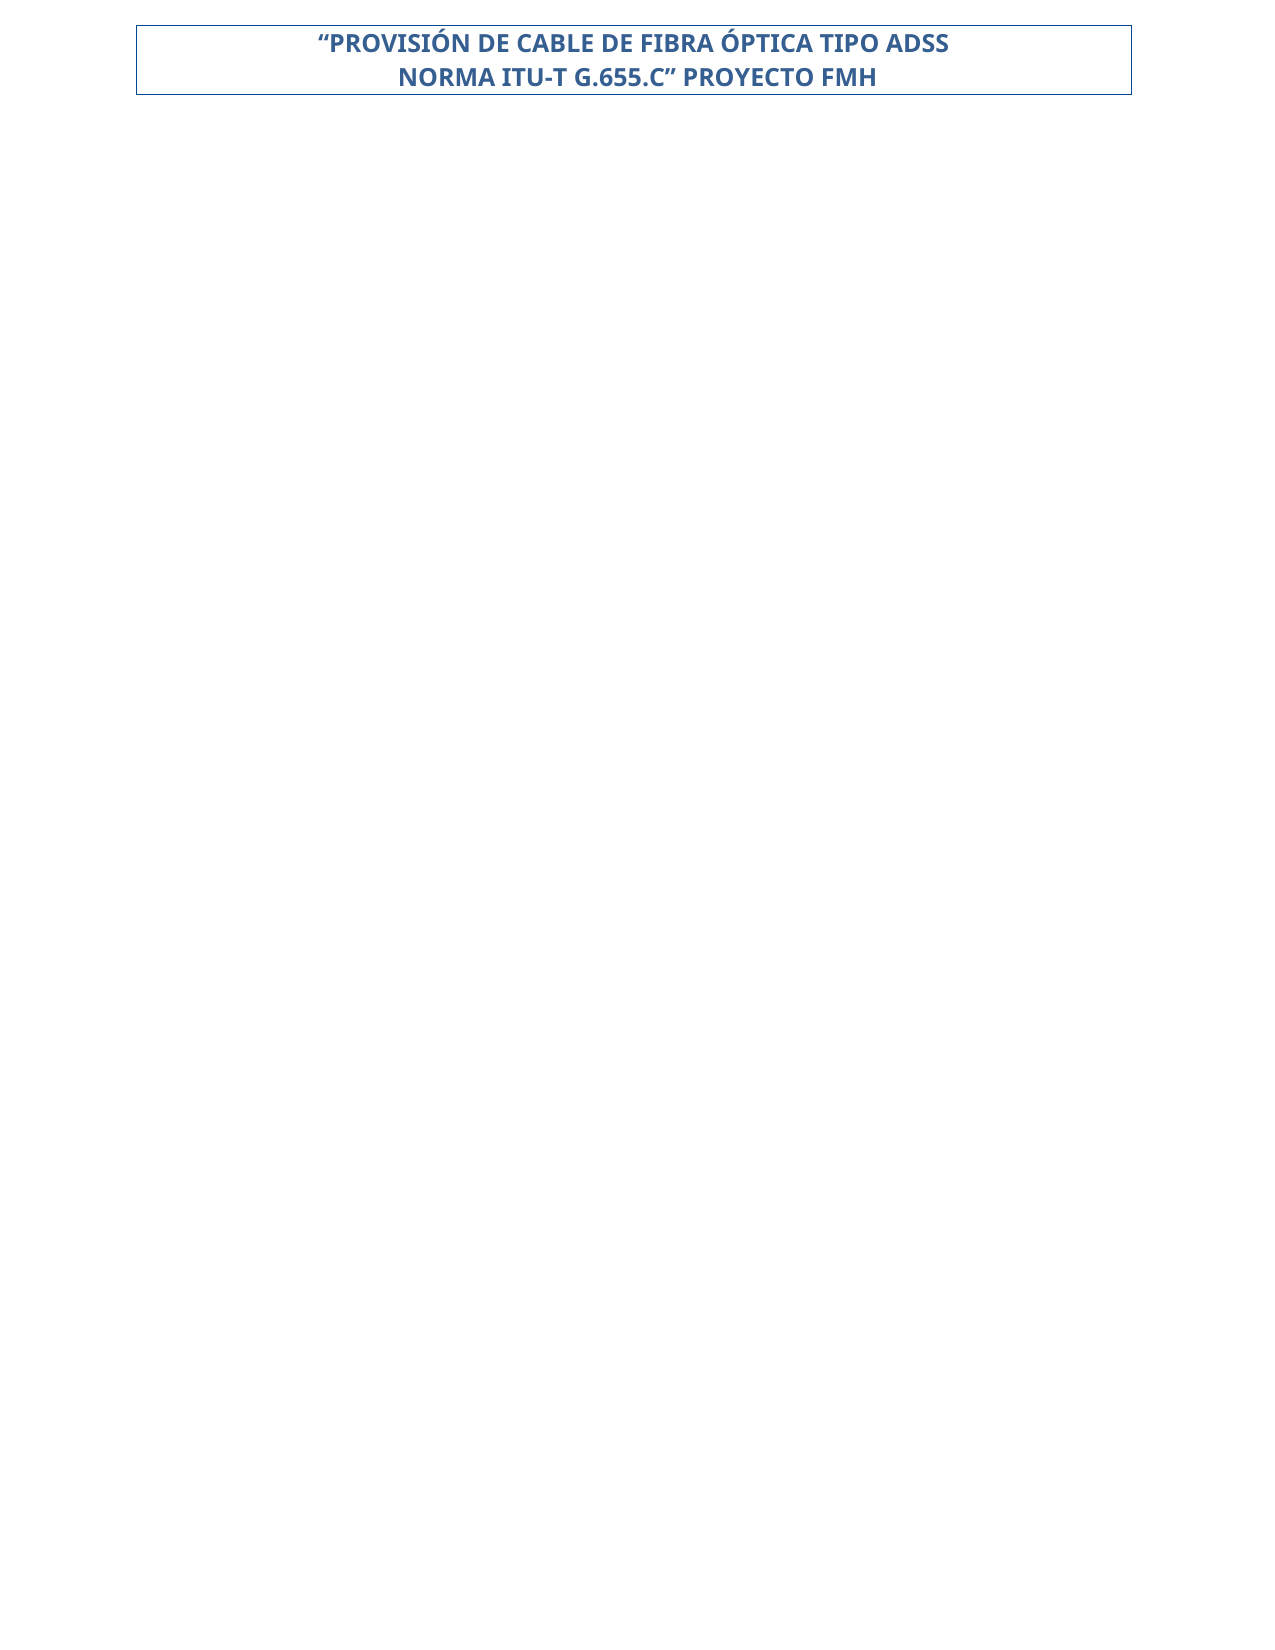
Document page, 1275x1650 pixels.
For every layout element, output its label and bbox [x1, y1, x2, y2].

table_header [137, 26, 1131, 94]
